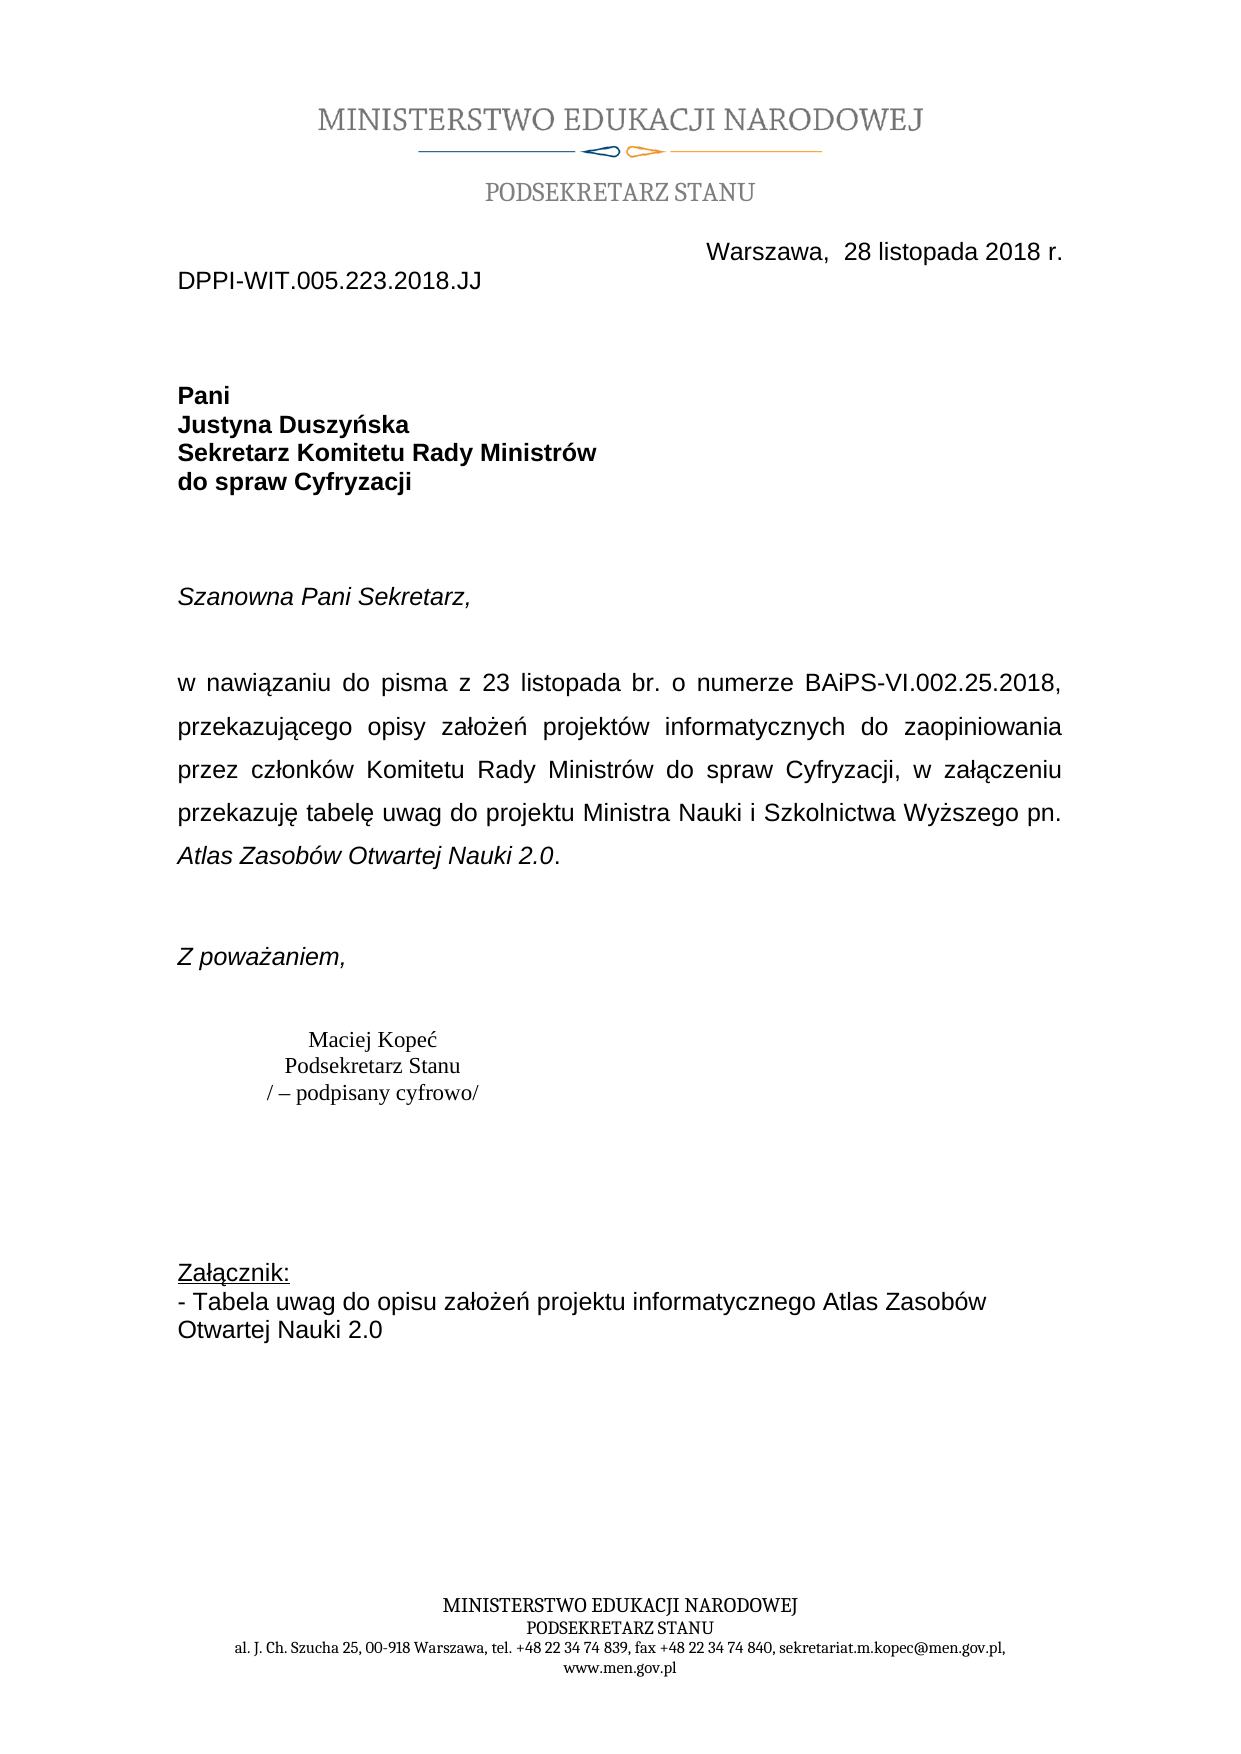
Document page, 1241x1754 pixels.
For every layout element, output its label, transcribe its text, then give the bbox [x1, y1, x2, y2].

text Sekretarz Komitetu Rady Ministrów [177, 438, 1063, 467]
text - Tabela uwag do opisu założeń projektu informatycznego Atlas Zasobów Otwartej Nauki 2.0 [177, 1286, 1063, 1344]
text Załącznik: [177, 1258, 1063, 1286]
text Warszawa, 28 listopada 2018 r. [177, 237, 1063, 266]
text Pani [177, 381, 1063, 409]
text do spraw Cyfryzacji [177, 467, 1063, 496]
text Szanowna Pani Sekretarz, [177, 582, 1063, 611]
text DPPI-WIT.005.223.2018.JJ [177, 266, 1063, 294]
picture [178, 100, 1062, 167]
text Z poważaniem, [177, 941, 1063, 970]
text Justyna Duszyńska [177, 409, 1063, 438]
text w nawiązaniu do pisma z 23 listopada br. o numerze BAiPS-VI.002.25.2018, przekazującego opisy założeń projektów informatycznych do zaopiniowania przez członków Komitetu Rady Ministrów do spraw Cyfryzacji, w załączeniu przekazuję tabelę uwag do projektu Ministra Nauki i Szkolnictwa Wyższego pn. Atlas Zasobów Otwartej Nauki 2.0. [177, 668, 1063, 869]
